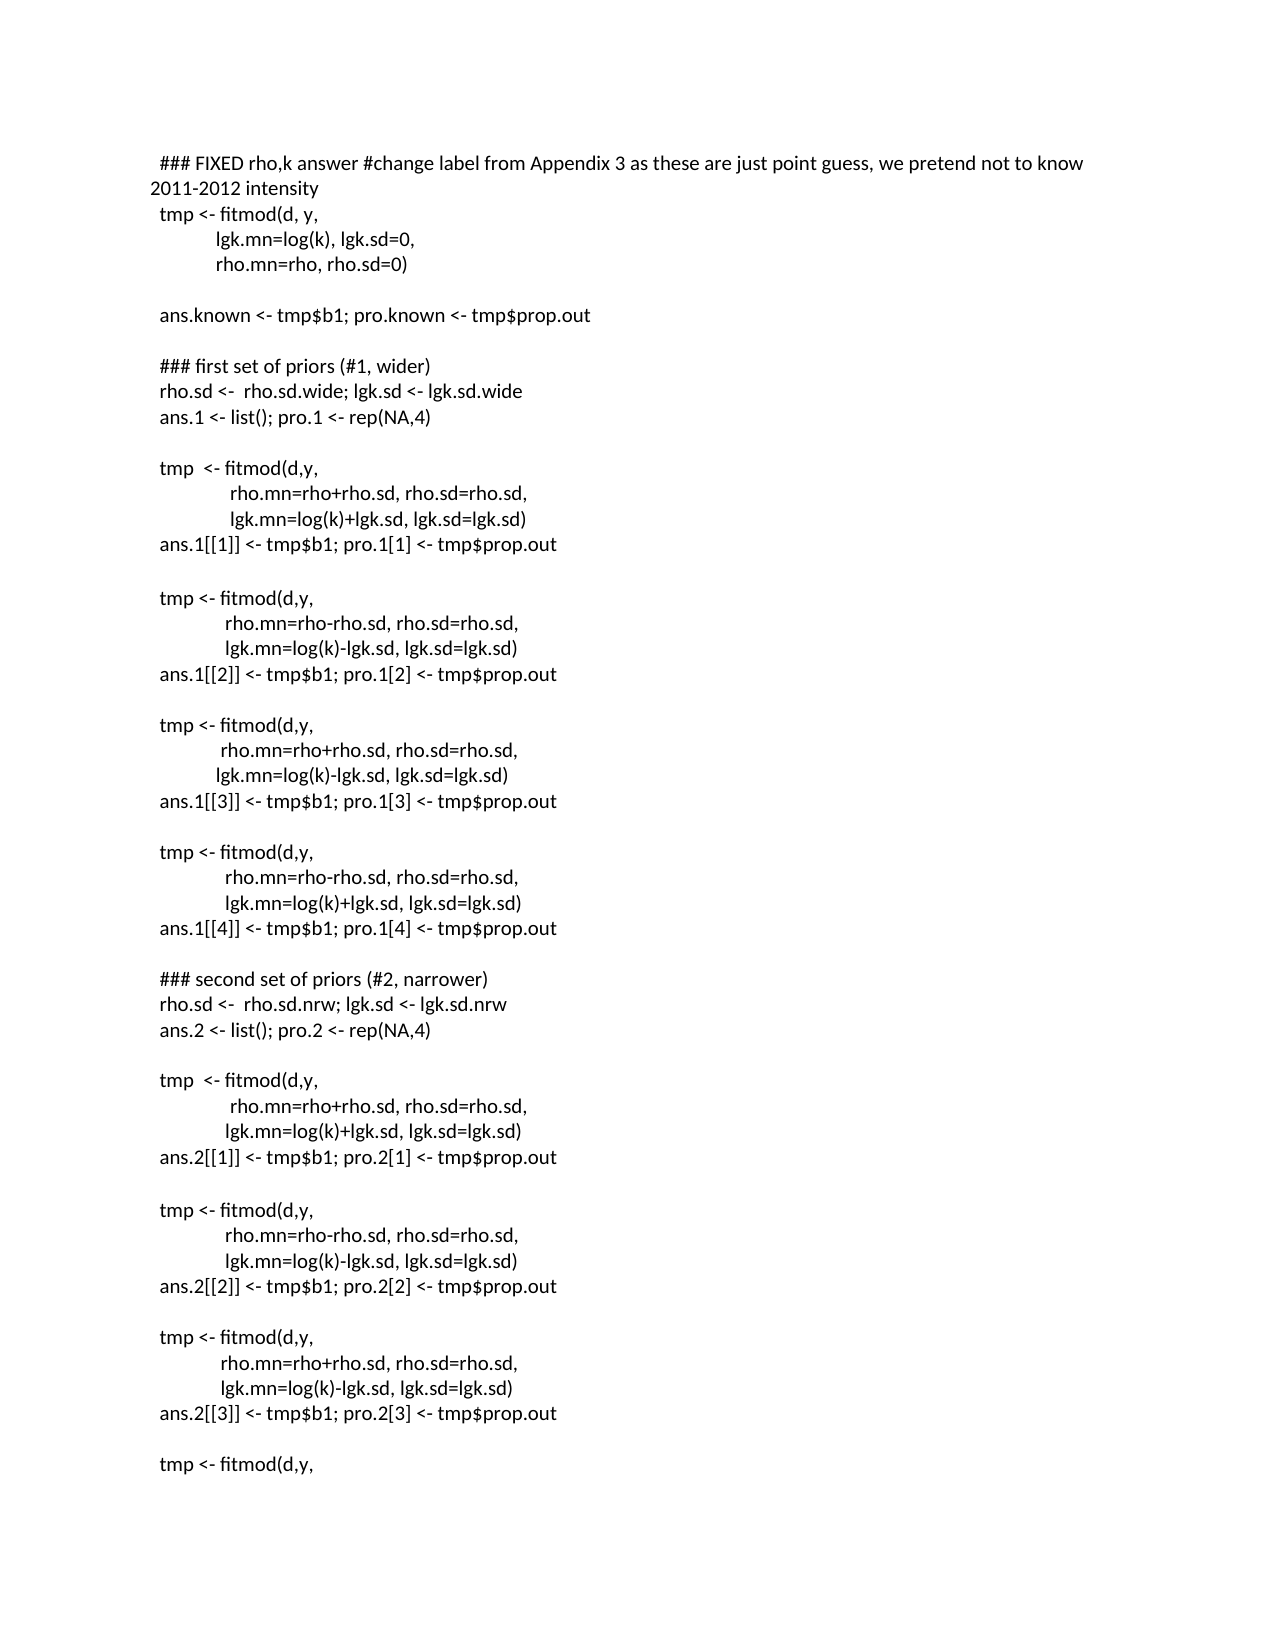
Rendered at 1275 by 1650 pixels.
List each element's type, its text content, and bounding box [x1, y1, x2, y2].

text rho.mn=rho-rho.sd, rho.sd=rho.sd, [150, 864, 1125, 890]
text tmp <- fitmod(d,y, [150, 712, 1125, 737]
text ans.1[[3]] <- tmp$b1; pro.1[3] <- tmp$prop.out [150, 788, 1125, 813]
text lgk.mn=log(k)-lgk.sd, lgk.sd=lgk.sd) [150, 763, 1125, 788]
text lgk.mn=log(k)-lgk.sd, lgk.sd=lgk.sd) [150, 636, 1125, 661]
text rho.mn=rho, rho.sd=0) [150, 252, 1125, 277]
text ans.2 <- list(); pro.2 <- rep(NA,4) [150, 1017, 1125, 1042]
text rho.mn=rho+rho.sd, rho.sd=rho.sd, [150, 1093, 1125, 1118]
text tmp <- fitmod(d,y, [150, 1324, 1125, 1350]
text ans.known <- tmp$b1; pro.known <- tmp$prop.out [150, 302, 1125, 328]
text lgk.mn=log(k)+lgk.sd, lgk.sd=lgk.sd) [150, 506, 1125, 531]
text rho.mn=rho+rho.sd, rho.sd=rho.sd, [150, 737, 1125, 763]
text tmp <- fitmod(d,y, [150, 455, 1125, 480]
text lgk.mn=log(k)-lgk.sd, lgk.sd=lgk.sd) [150, 1375, 1125, 1401]
text lgk.mn=log(k), lgk.sd=0, [150, 226, 1125, 252]
text rho.mn=rho+rho.sd, rho.sd=rho.sd, [150, 480, 1125, 506]
text ans.2[[3]] <- tmp$b1; pro.2[3] <- tmp$prop.out [150, 1401, 1125, 1426]
text lgk.mn=log(k)+lgk.sd, lgk.sd=lgk.sd) [150, 890, 1125, 915]
text tmp <- fitmod(d,y, [150, 1451, 1125, 1477]
text ans.2[[2]] <- tmp$b1; pro.2[2] <- tmp$prop.out [150, 1273, 1125, 1299]
text rho.mn=rho+rho.sd, rho.sd=rho.sd, [150, 1350, 1125, 1375]
text rho.mn=rho-rho.sd, rho.sd=rho.sd, [150, 1223, 1125, 1248]
text ### second set of priors (#2, narrower) [150, 966, 1125, 991]
text tmp <- fitmod(d, y, [150, 201, 1125, 226]
text rho.mn=rho-rho.sd, rho.sd=rho.sd, [150, 610, 1125, 636]
text ans.1 <- list(); pro.1 <- rep(NA,4) [150, 404, 1125, 429]
text rho.sd <- rho.sd.wide; lgk.sd <- lgk.sd.wide [150, 379, 1125, 404]
text ans.2[[1]] <- tmp$b1; pro.2[1] <- tmp$prop.out [150, 1144, 1125, 1169]
text lgk.mn=log(k)-lgk.sd, lgk.sd=lgk.sd) [150, 1248, 1125, 1273]
text tmp <- fitmod(d,y, [150, 1068, 1125, 1093]
text ans.1[[4]] <- tmp$b1; pro.1[4] <- tmp$prop.out [150, 915, 1125, 941]
text rho.sd <- rho.sd.nrw; lgk.sd <- lgk.sd.nrw [150, 991, 1125, 1017]
text tmp <- fitmod(d,y, [150, 585, 1125, 610]
text ### first set of priors (#1, wider) [150, 353, 1125, 379]
text ans.1[[1]] <- tmp$b1; pro.1[1] <- tmp$prop.out [150, 531, 1125, 557]
text lgk.mn=log(k)+lgk.sd, lgk.sd=lgk.sd) [150, 1118, 1125, 1144]
text tmp <- fitmod(d,y, [150, 1197, 1125, 1223]
text tmp <- fitmod(d,y, [150, 839, 1125, 864]
text ans.1[[2]] <- tmp$b1; pro.1[2] <- tmp$prop.out [150, 661, 1125, 686]
text ### FIXED rho,k answer #change label from Appendix 3 as these are just point guess, we pretend not to know 2011-2012 intensity [150, 150, 1125, 201]
